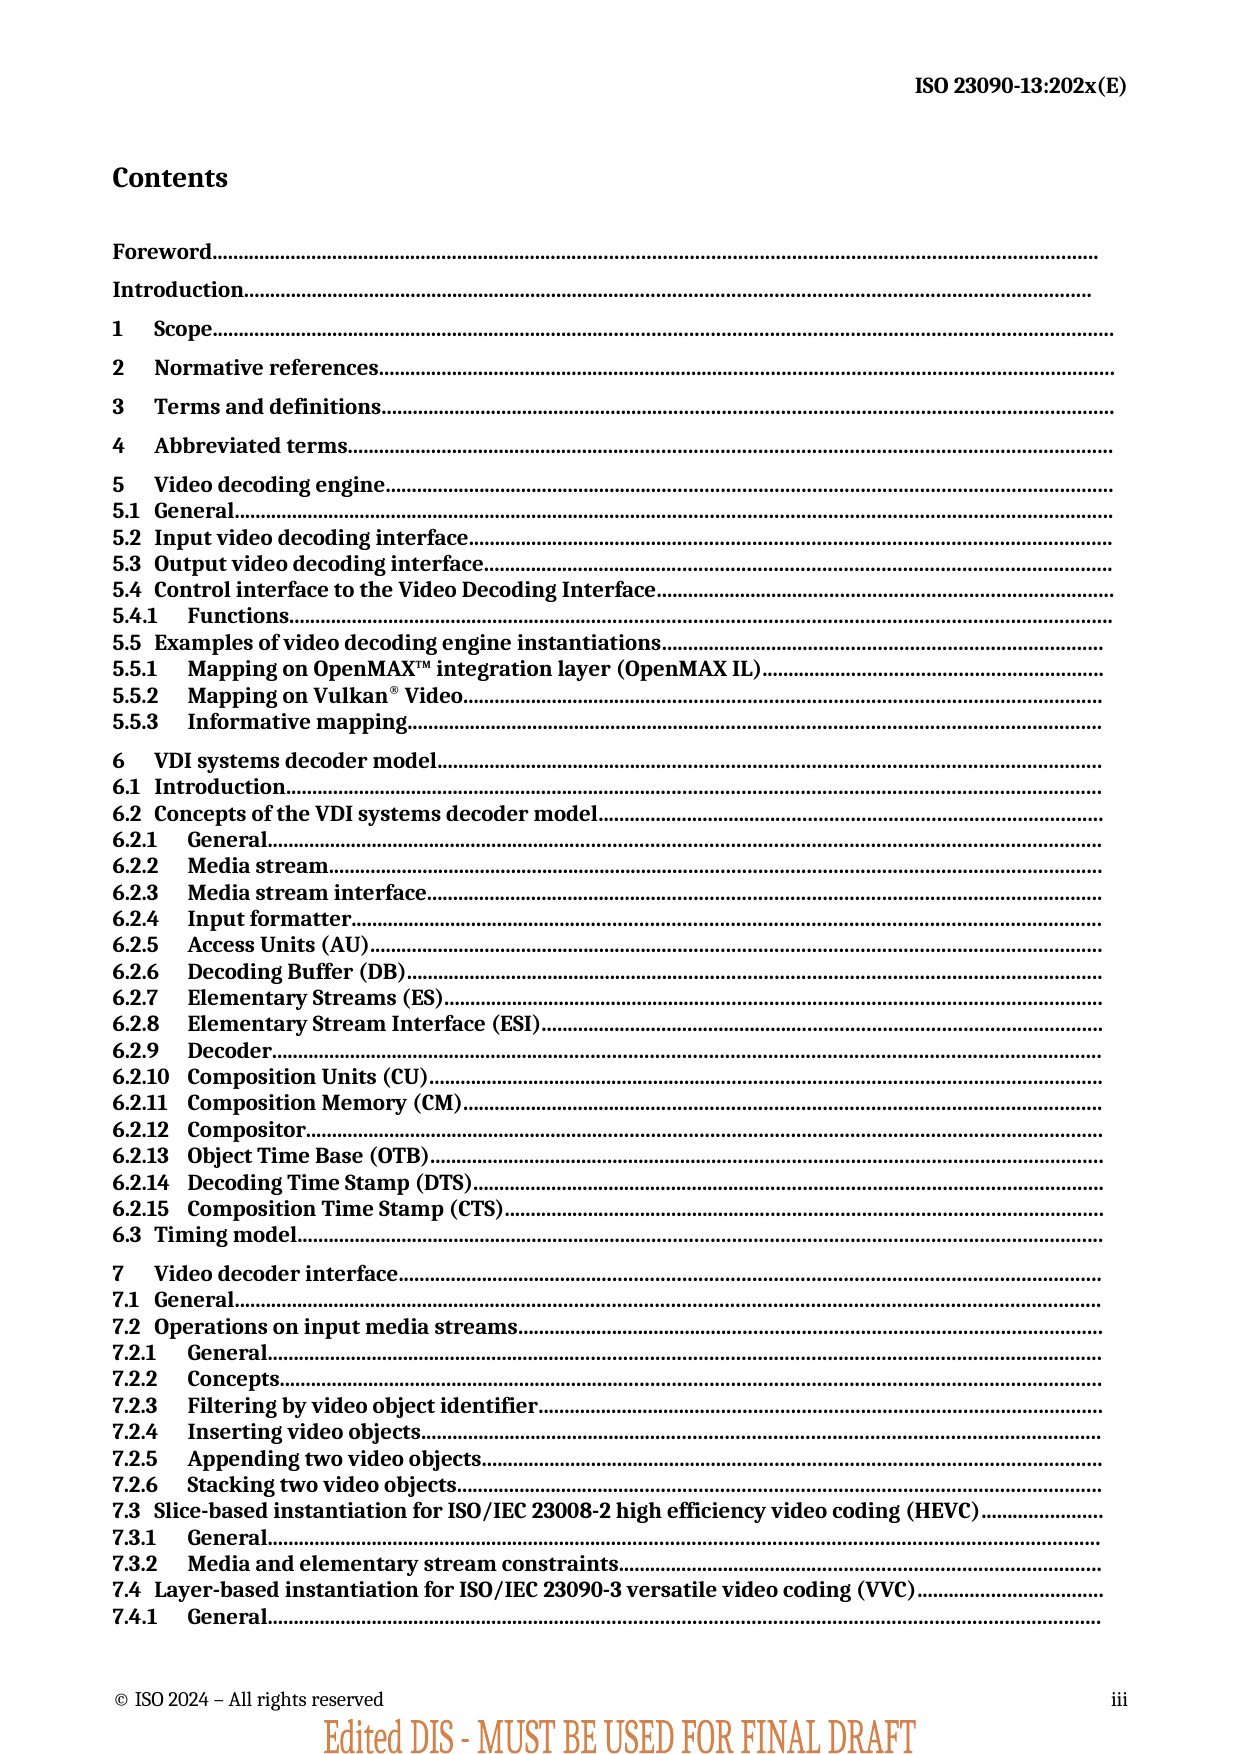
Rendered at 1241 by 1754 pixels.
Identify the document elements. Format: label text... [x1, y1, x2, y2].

text 7.4.1 General 25 [112, 1603, 1076, 1630]
text 7.2 Operations on input media streams 19 [112, 1313, 1076, 1340]
text 5.5.2 Mapping on Vulkan® Video 10 [112, 682, 1076, 709]
text 6.2.15 Composition Time Stamp (CTS) 17 [112, 1196, 1076, 1222]
text 5.5.3 Informative mapping 14 [112, 709, 1076, 735]
text 7.3.1 General 24 [112, 1524, 1076, 1551]
text 6.2.4 Input formatter 16 [112, 906, 1076, 932]
text 5.1 General 2 [112, 498, 1076, 524]
text 5.4 Control interface to the Video Decoding Interface 5 [112, 577, 1076, 603]
text 7.2.4 Inserting video objects 20 [112, 1419, 1076, 1445]
text 5.3 Output video decoding interface 4 [112, 551, 1076, 577]
text 6.3 Timing model 17 [112, 1222, 1076, 1248]
text 6.2.7 Elementary Streams (ES) 16 [112, 985, 1076, 1011]
text 7.3.2 Media and elementary stream constraints 24 [112, 1551, 1076, 1577]
text 6.2.12 Compositor 17 [112, 1117, 1076, 1143]
text Introduction viii [112, 277, 1076, 304]
text 7.2.2 Concepts 19 [112, 1366, 1076, 1393]
text 6 VDI systems decoder model 14 [112, 748, 1076, 774]
text 5.5.1 Mapping on OpenMAX™ integration layer (OpenMAX IL) 10 [112, 656, 1076, 682]
text 7 Video decoder interface 18 [112, 1261, 1076, 1287]
text 5.4.1 Functions 5 [112, 603, 1076, 630]
text 6.2.5 Access Units (AU) 16 [112, 932, 1076, 958]
text 1 Scope 1 [112, 316, 1076, 342]
text 6.2.14 Decoding Time Stamp (DTS) 17 [112, 1169, 1076, 1196]
text 5.5 Examples of video decoding engine instantiations 10 [112, 630, 1076, 656]
text 6.2.6 Decoding Buffer (DB) 16 [112, 958, 1076, 985]
text 6.2.11 Composition Memory (CM) 16 [112, 1090, 1076, 1117]
text 5 Video decoding engine 2 [112, 472, 1076, 498]
text 7.2.6 Stacking two video objects 23 [112, 1472, 1076, 1498]
text 6.1 Introduction 14 [112, 774, 1076, 800]
text 7.2.5 Appending two video objects 22 [112, 1445, 1076, 1472]
text 6.2.8 Elementary Stream Interface (ESI) 16 [112, 1011, 1076, 1037]
text 6.2.2 Media stream 16 [112, 853, 1076, 879]
text 7.3 Slice-based instantiation for ISO/IEC 23008-2 high efficiency video coding (HEVC) 24 [112, 1498, 1076, 1524]
text 4 Abbreviated terms 2 [112, 433, 1076, 459]
text 2 Normative references 1 [112, 355, 1076, 381]
text 3 Terms and definitions 1 [112, 394, 1076, 420]
text 6.2.10 Composition Units (CU) 16 [112, 1064, 1076, 1090]
text Foreword vii [112, 238, 1076, 265]
text 6.2.1 General 15 [112, 827, 1076, 853]
text 6.2 Concepts of the VDI systems decoder model 15 [112, 800, 1076, 827]
text 6.2.9 Decoder 16 [112, 1037, 1076, 1064]
text 7.2.3 Filtering by video object identifier 19 [112, 1393, 1076, 1419]
text 7.4 Layer-based instantiation for ISO/IEC 23090-3 versatile video coding (VVC) 25 [112, 1577, 1076, 1603]
text Contents [112, 161, 1128, 194]
text 5.2 Input video decoding interface 4 [112, 524, 1076, 551]
text 6.2.13 Object Time Base (OTB) 17 [112, 1143, 1076, 1169]
text 6.2.3 Media stream interface 16 [112, 879, 1076, 906]
text 7.1 General 18 [112, 1287, 1076, 1313]
text 7.2.1 General 19 [112, 1340, 1076, 1366]
